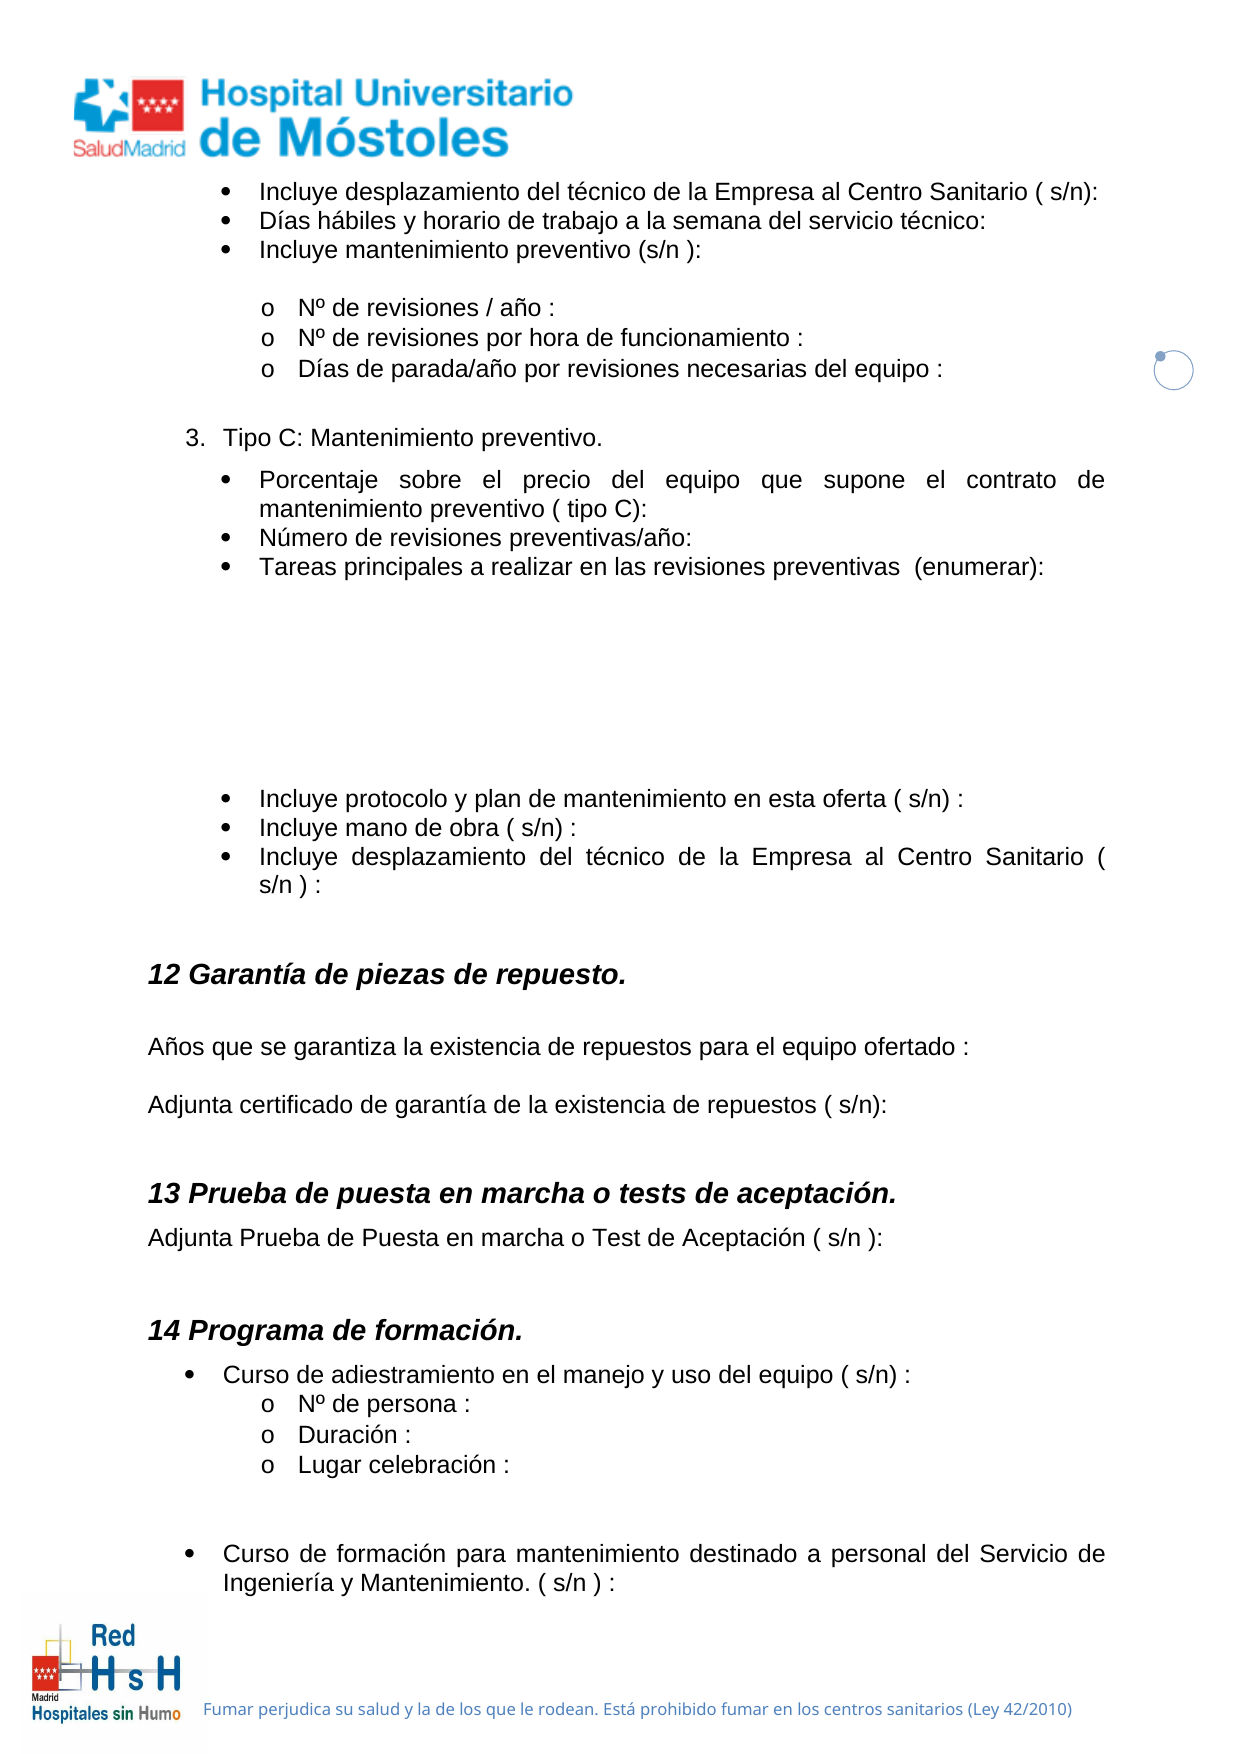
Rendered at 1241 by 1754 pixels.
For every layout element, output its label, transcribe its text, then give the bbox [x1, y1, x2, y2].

text Adjunta certificado de garantía de la existencia de repuestos ( s/n): [148, 1090, 1107, 1119]
list Tipo C: Mantenimiento preventivo. [185, 414, 1107, 452]
list Tareas principales a realizar en las revisiones preventivas (enumerar): [221, 552, 1107, 581]
text 12 Garantía de piezas de repuesto. [148, 957, 1107, 990]
picture [20, 1590, 210, 1754]
list Incluye protocolo y plan de mantenimiento en esta oferta ( s/n) : [221, 784, 1107, 813]
list Días hábiles y horario de trabajo a la semana del servicio técnico: [221, 206, 1107, 235]
list Incluye mano de obra ( s/n) : [221, 813, 1107, 842]
list Incluye desplazamiento del técnico de la Empresa al Centro Sanitario ( s/n): [221, 177, 1107, 206]
text 14 Programa de formación. [148, 1313, 1107, 1346]
list Nº de revisiones por hora de funcionamiento : [260, 323, 1107, 354]
list Porcentaje sobre el precio del equipo que supone el contrato de mantenimiento preventivo ( tipo C): [221, 466, 1107, 523]
list Lugar celebración : [260, 1451, 1107, 1481]
list Días de parada/año por revisiones necesarias del equipo : [260, 354, 1107, 385]
list Incluye mantenimiento preventivo (s/n ): [221, 235, 1107, 264]
picture [73, 75, 574, 168]
text 13 Prueba de puesta en marcha o tests de aceptación. [148, 1176, 1107, 1210]
list Duración : [260, 1419, 1107, 1451]
list Número de revisiones preventivas/año: [221, 523, 1107, 552]
text Adjunta Prueba de Puesta en marcha o Test de Aceptación ( s/n ): [148, 1223, 1107, 1252]
list Curso de adiestramiento en el manejo y uso del equipo ( s/n) : [185, 1360, 1107, 1389]
list Curso de formación para mantenimiento destinado a personal del Servicio de Ingeniería y Mantenimiento. ( s/n ) : [185, 1539, 1107, 1597]
list Nº de revisiones / año : [260, 292, 1107, 323]
text Años que se garantiza la existencia de repuestos para el equipo ofertado : [148, 1032, 1107, 1061]
list Incluye desplazamiento del técnico de la Empresa al Centro Sanitario ( s/n ) : [221, 842, 1107, 899]
list Nº de persona : [260, 1389, 1107, 1419]
